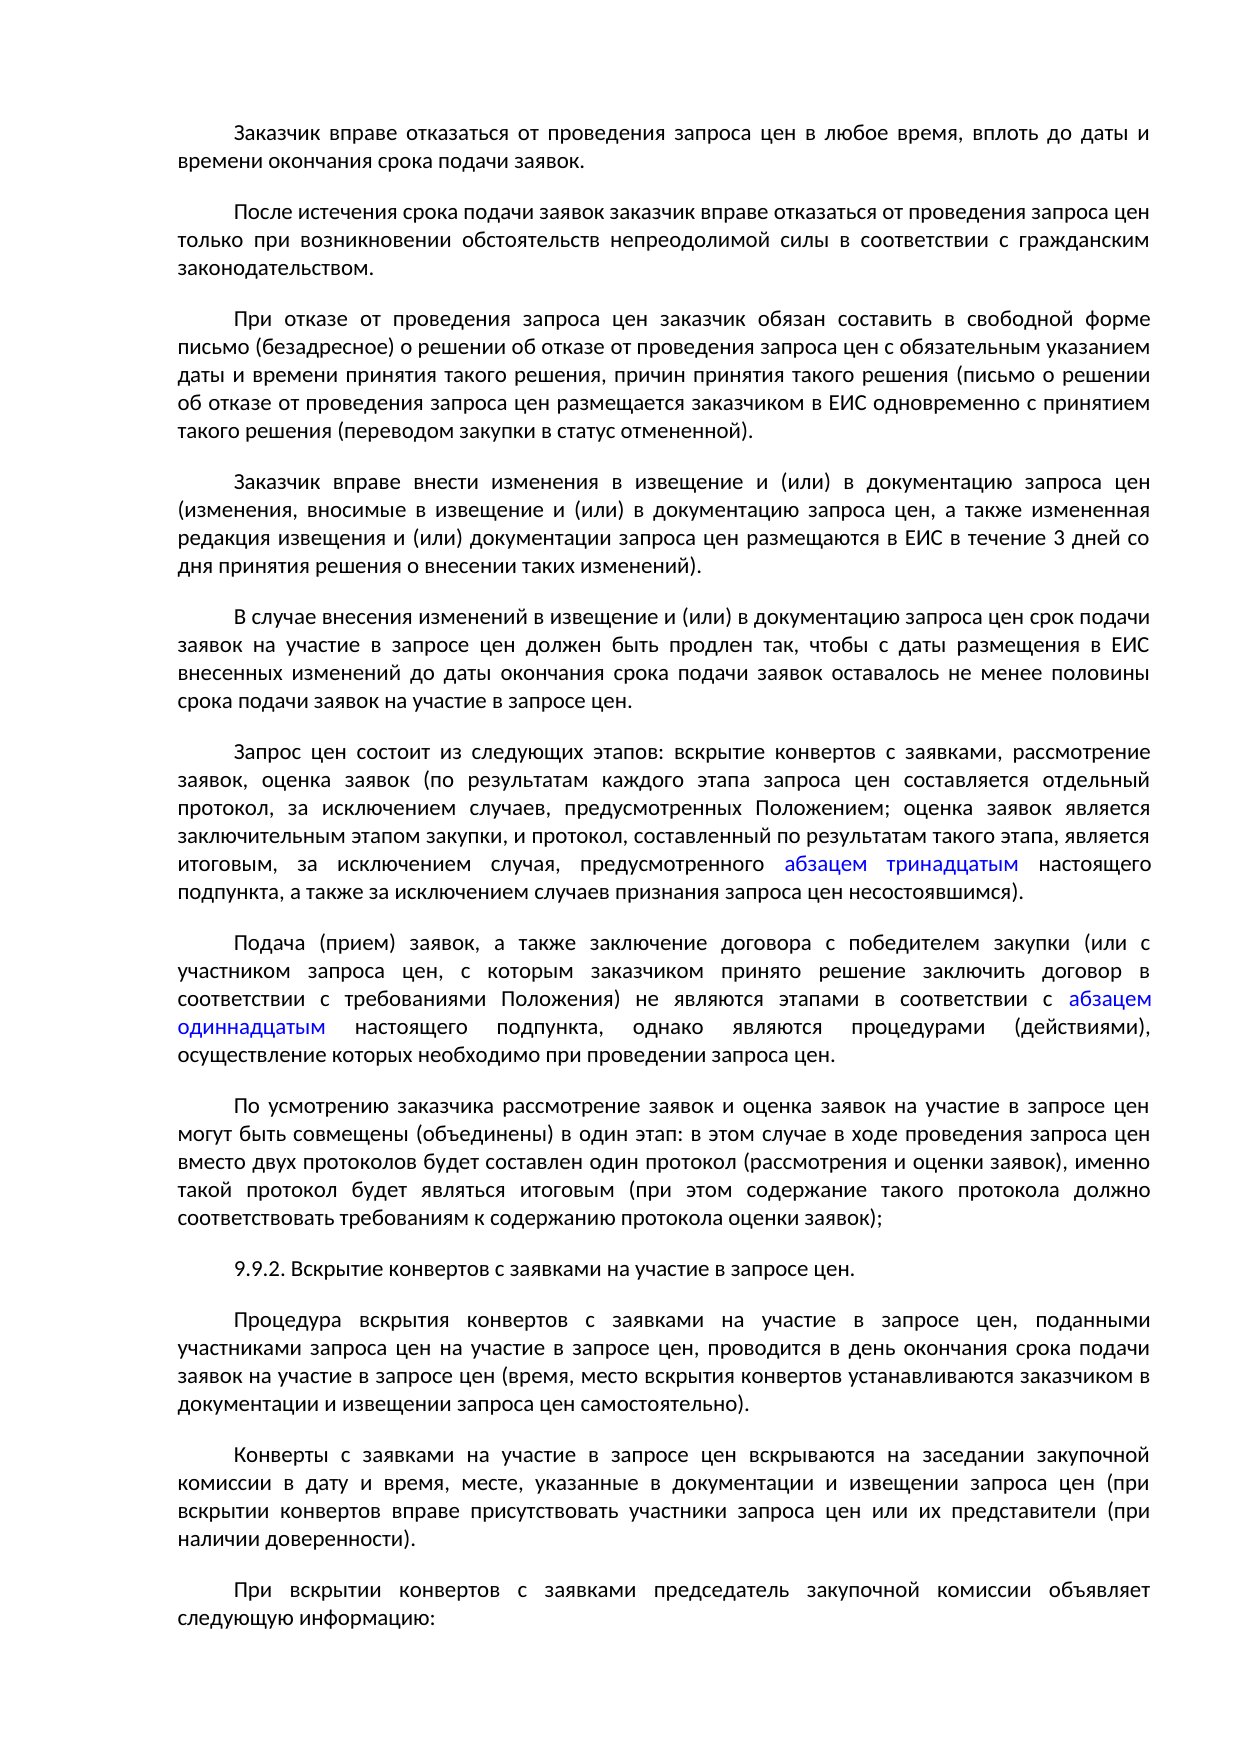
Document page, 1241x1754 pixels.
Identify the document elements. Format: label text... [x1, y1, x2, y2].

text Заказчик вправе внести изменения в извещение и (или) в документацию запроса цен (изменения, вносимые в извещение и (или) в документацию запроса цен, а также измененная редакция извещения и (или) документации запроса цен размещаются в ЕИС в течение 3 дней со дня принятия решения о внесении таких изменений). [177, 467, 1152, 579]
text Процедура вскрытия конвертов с заявками на участие в запросе цен, поданными участниками запроса цен на участие в запросе цен, проводится в день окончания срока подачи заявок на участие в запросе цен (время, место вскрытия конвертов устанавливаются заказчиком в документации и извещении запроса цен самостоятельно). [177, 1305, 1152, 1417]
text Запрос цен состоит из следующих этапов: вскрытие конвертов с заявками, рассмотрение заявок, оценка заявок (по результатам каждого этапа запроса цен составляется отдельный протокол, за исключением случаев, предусмотренных Положением; оценка заявок является заключительным этапом закупки, и протокол, составленный по результатам такого этапа, является итоговым, за исключением случая, предусмотренного абзацем тринадцатым настоящего подпункта, а также за исключением случаев признания запроса цен несостоявшимся). [177, 737, 1152, 905]
text Конверты с заявками на участие в запросе цен вскрываются на заседании закупочной комиссии в дату и время, месте, указанные в документации и извещении запроса цен (при вскрытии конвертов вправе присутствовать участники запроса цен или их представители (при наличии доверенности). [177, 1440, 1152, 1552]
text При вскрытии конвертов с заявками председатель закупочной комиссии объявляет следующую информацию: [177, 1575, 1152, 1631]
text В случае внесения изменений в извещение и (или) в документацию запроса цен срок подачи заявок на участие в запросе цен должен быть продлен так, чтобы с даты размещения в ЕИС внесенных изменений до даты окончания срока подачи заявок оставалось не менее половины срока подачи заявок на участие в запросе цен. [177, 602, 1152, 714]
text После истечения срока подачи заявок заказчик вправе отказаться от проведения запроса цен только при возникновении обстоятельств непреодолимой силы в соответствии с гражданским законодательством. [177, 197, 1152, 281]
text 9.9.2. Вскрытие конвертов с заявками на участие в запросе цен. [177, 1254, 1152, 1282]
text Подача (прием) заявок, а также заключение договора с победителем закупки (или с участником запроса цен, с которым заказчиком принято решение заключить договор в соответствии с требованиями Положения) не являются этапами в соответствии с абзацем одиннадцатым настоящего подпункта, однако являются процедурами (действиями), осуществление которых необходимо при проведении запроса цен. [177, 928, 1152, 1068]
text По усмотрению заказчика рассмотрение заявок и оценка заявок на участие в запросе цен могут быть совмещены (объединены) в один этап: в этом случае в ходе проведения запроса цен вместо двух протоколов будет составлен один протокол (рассмотрения и оценки заявок), именно такой протокол будет являться итоговым (при этом содержание такого протокола должно соответствовать требованиям к содержанию протокола оценки заявок); [177, 1091, 1152, 1231]
text Заказчик вправе отказаться от проведения запроса цен в любое время, вплоть до даты и времени окончания срока подачи заявок. [177, 118, 1152, 174]
text При отказе от проведения запроса цен заказчик обязан составить в свободной форме письмо (безадресное) о решении об отказе от проведения запроса цен с обязательным указанием даты и времени принятия такого решения, причин принятия такого решения (письмо о решении об отказе от проведения запроса цен размещается заказчиком в ЕИС одновременно с принятием такого решения (переводом закупки в статус отмененной). [177, 304, 1152, 444]
